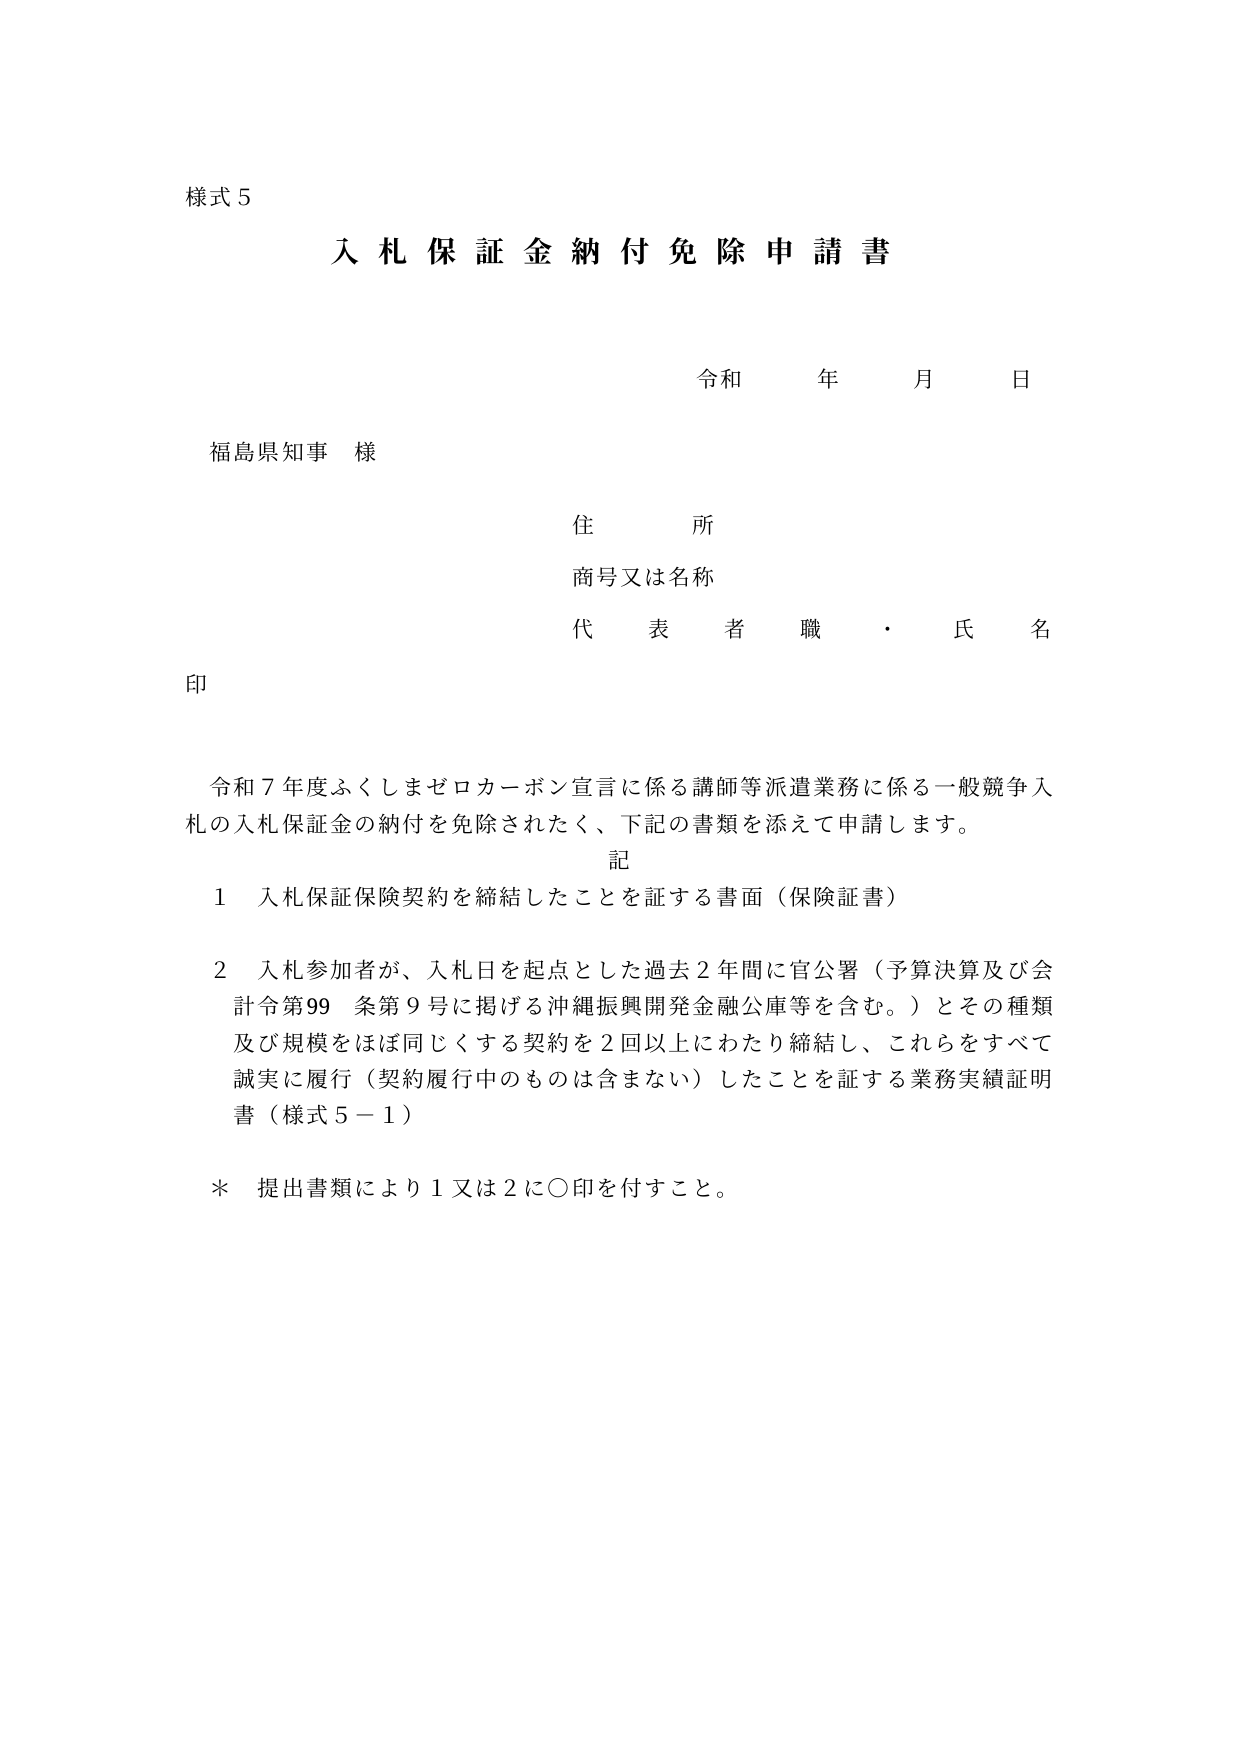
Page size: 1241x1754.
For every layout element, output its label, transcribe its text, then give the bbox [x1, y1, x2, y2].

text 様式５ [185, 177, 1055, 214]
subtitle 入札保証金納付免除申請書 [185, 214, 1055, 287]
text 商号又は名称 [185, 558, 1055, 594]
text ２ 入札参加者が、入札日を起点とした過去２年間に官公署（予算決算及び会計令第99条第９号に掲げる沖縄振興開発金融公庫等を含む。）とその種類及び規模をほぼ同じくする契約を２回以上にわたり締結し、これらをすべて誠実に履行（契約履行中のものは含まない）したことを証する業務実績証明書（様式５－１） [197, 950, 1055, 1133]
text 福島県知事 様 [185, 432, 1055, 469]
text 令和７年度ふくしまゼロカーボン宣言に係る講師等派遣業務に係る一般競争入札の入札保証金の納付を免除されたく、下記の書類を添えて申請します。 [185, 768, 1055, 841]
text 令和 年 月 日 [185, 359, 1034, 396]
text １ 入札保証保険契約を締結したことを証する書面（保険証書） [198, 877, 1055, 914]
text ＊ 提出書類により１又は２に○印を付すこと。 [208, 1169, 1055, 1206]
text 住 所 [185, 505, 1055, 542]
subtitle 記 [185, 841, 1055, 877]
text 代表者職・氏名 印 [185, 610, 1055, 701]
